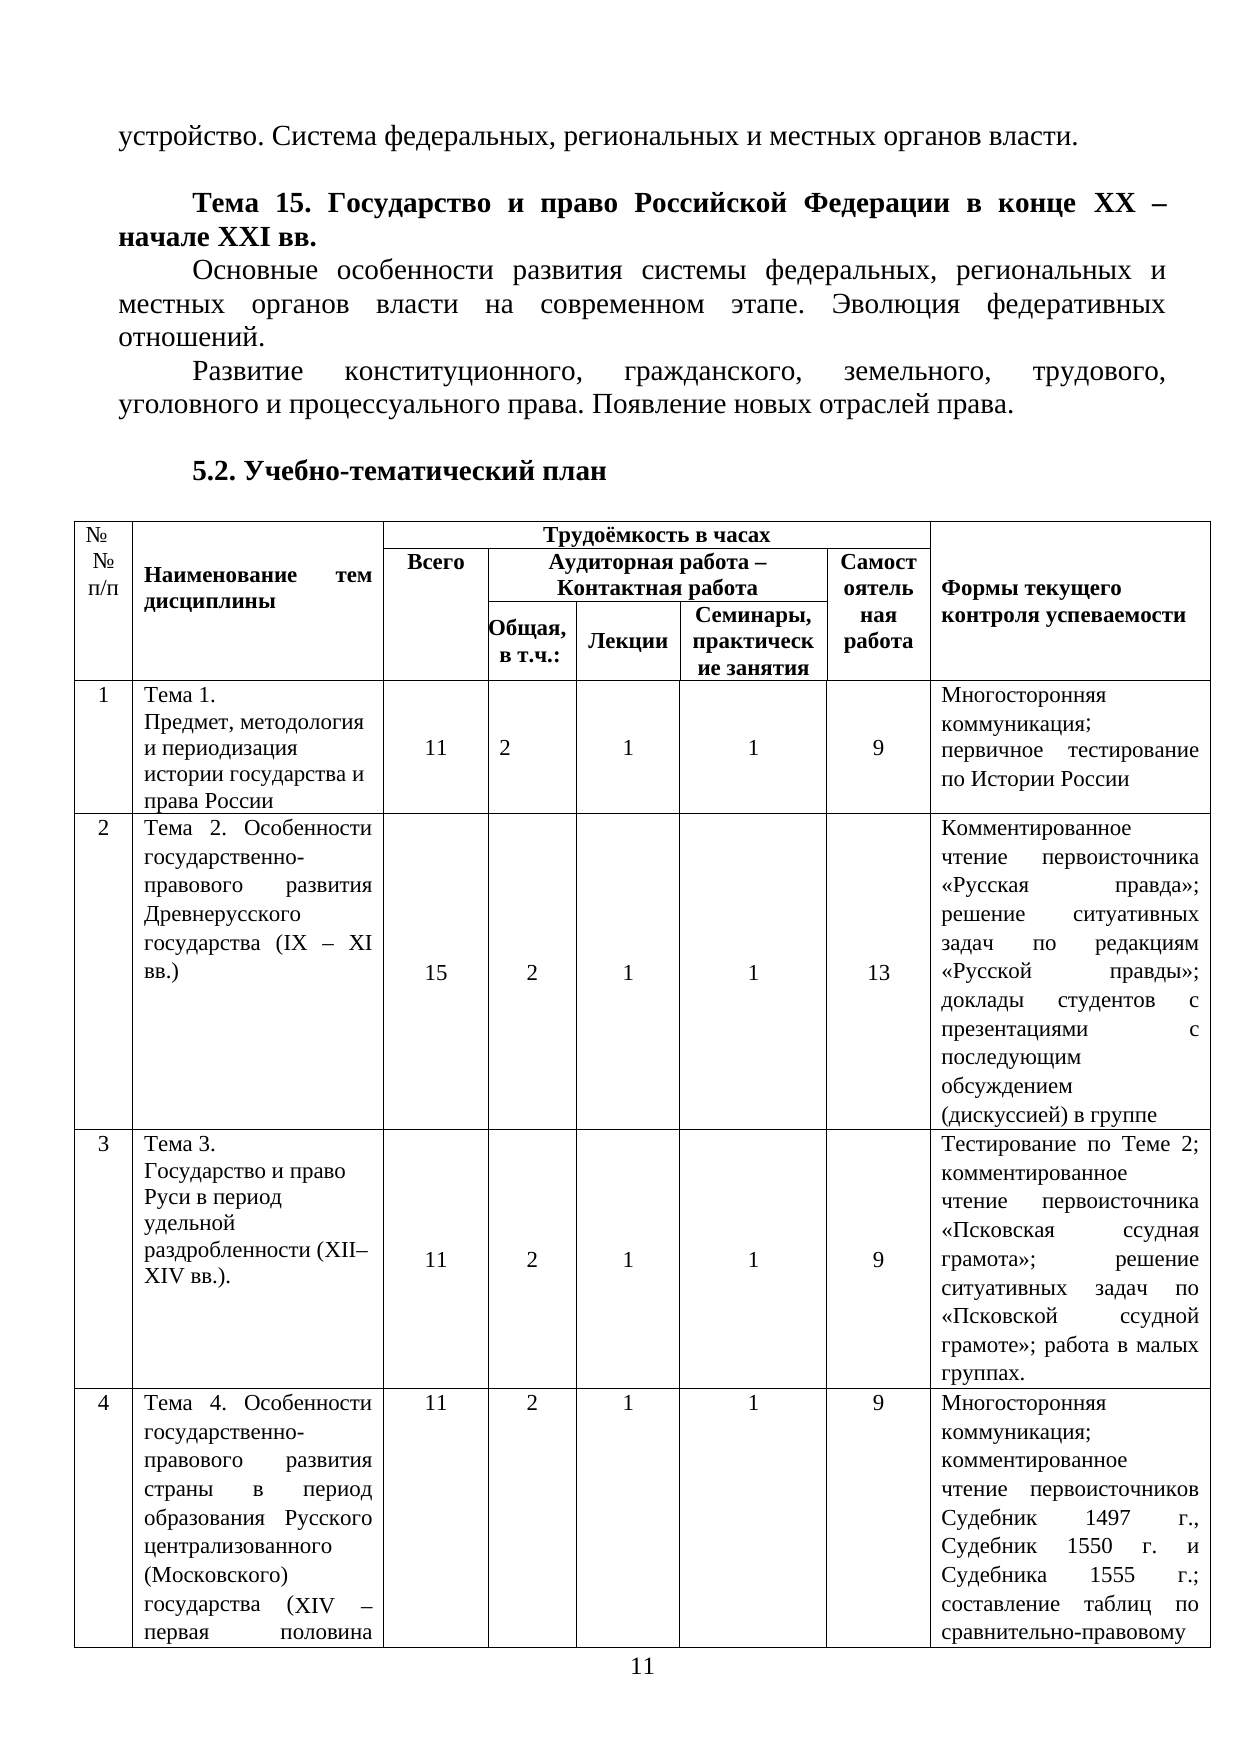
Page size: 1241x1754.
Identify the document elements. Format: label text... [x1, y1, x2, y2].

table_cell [931, 1389, 1210, 1647]
table_cell 1 [577, 814, 679, 1129]
table_cell Тема 3. Государство и право Руси в период удельной раздробленности (XII–XIV вв.). [133, 1130, 383, 1388]
text Развитие конституционного, гражданского, земельного, трудового, уголовного и процессуального права. Появление новых отраслей права. [118, 353, 1167, 420]
table_cell 1 [680, 1130, 826, 1388]
table_cell Тема 1. Предмет, методология и периодизация истории государства и права России [133, 681, 383, 813]
table_header Наименование тем дисциплины [133, 522, 383, 680]
table_cell Многосторонняя коммуникация; первичное тестирование по Истории России [931, 681, 1210, 813]
table_header № № п/п [75, 522, 132, 680]
table_cell 1 [577, 1389, 679, 1647]
table_cell 9 [827, 1130, 930, 1388]
table_cell Всего [384, 549, 488, 680]
table_cell Самостоятельная работа [828, 549, 930, 680]
text Основные особенности развития системы федеральных, региональных и местных органов власти на современном этапе. Эволюция федеративных отношений. [118, 252, 1167, 353]
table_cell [133, 1389, 383, 1647]
table_cell Семинары, практические занятия [681, 602, 827, 680]
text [118, 118, 1167, 152]
table_cell 3 [75, 1130, 132, 1388]
table_cell 1 [577, 1130, 679, 1388]
table_cell 9 [827, 1389, 930, 1647]
table_cell 13 [827, 814, 930, 1129]
table_cell 15 [384, 814, 488, 1129]
table_cell 11 [384, 1389, 488, 1647]
table_cell 2 [489, 1130, 576, 1388]
table_cell 1 [577, 681, 679, 813]
table_cell 4 [75, 1389, 132, 1647]
table_header Формы текущего контроля успеваемости [931, 522, 1210, 680]
text Тема 15. Государство и право Российской Федерации в конце XX – начале XXI вв. [118, 185, 1167, 252]
table_cell Тестирование по Теме 2; комментированное чтение первоисточника «Псковская ссудная грамота»; решение ситуативных задач по «Псковской ссудной грамоте»; работа в малых группах. [931, 1130, 1210, 1388]
table_cell 1 [680, 681, 826, 813]
table_cell 1 [680, 1389, 826, 1647]
table_cell Общая, в т.ч.: [489, 602, 576, 680]
table_cell 1 [75, 681, 132, 813]
text 5.2. Учебно-тематический план [118, 453, 1167, 487]
table_cell 2 [489, 814, 576, 1129]
table_header Трудоёмкость в часах [384, 522, 930, 547]
table_cell Тема 2. Особенности государственно-правового развития Древнерусского государства (IX – XI вв.) [133, 814, 383, 1129]
table_cell 9 [827, 681, 930, 813]
table_cell 2 [489, 1389, 576, 1647]
table_cell 2 [75, 814, 132, 1129]
table_cell 11 [384, 681, 488, 813]
table_cell 2 [489, 681, 576, 813]
table_cell Комментированное чтение первоисточника «Русская правда»; решение ситуативных задач по редакциям «Русской правды»; доклады студентов с презентациями с последующим обсуждением (дискуссией) в группе [931, 814, 1210, 1129]
table_cell Аудиторная работа – Контактная работа [489, 549, 827, 601]
table_cell 11 [384, 1130, 488, 1388]
table_cell 1 [680, 814, 826, 1129]
table_cell Лекции [577, 602, 680, 680]
